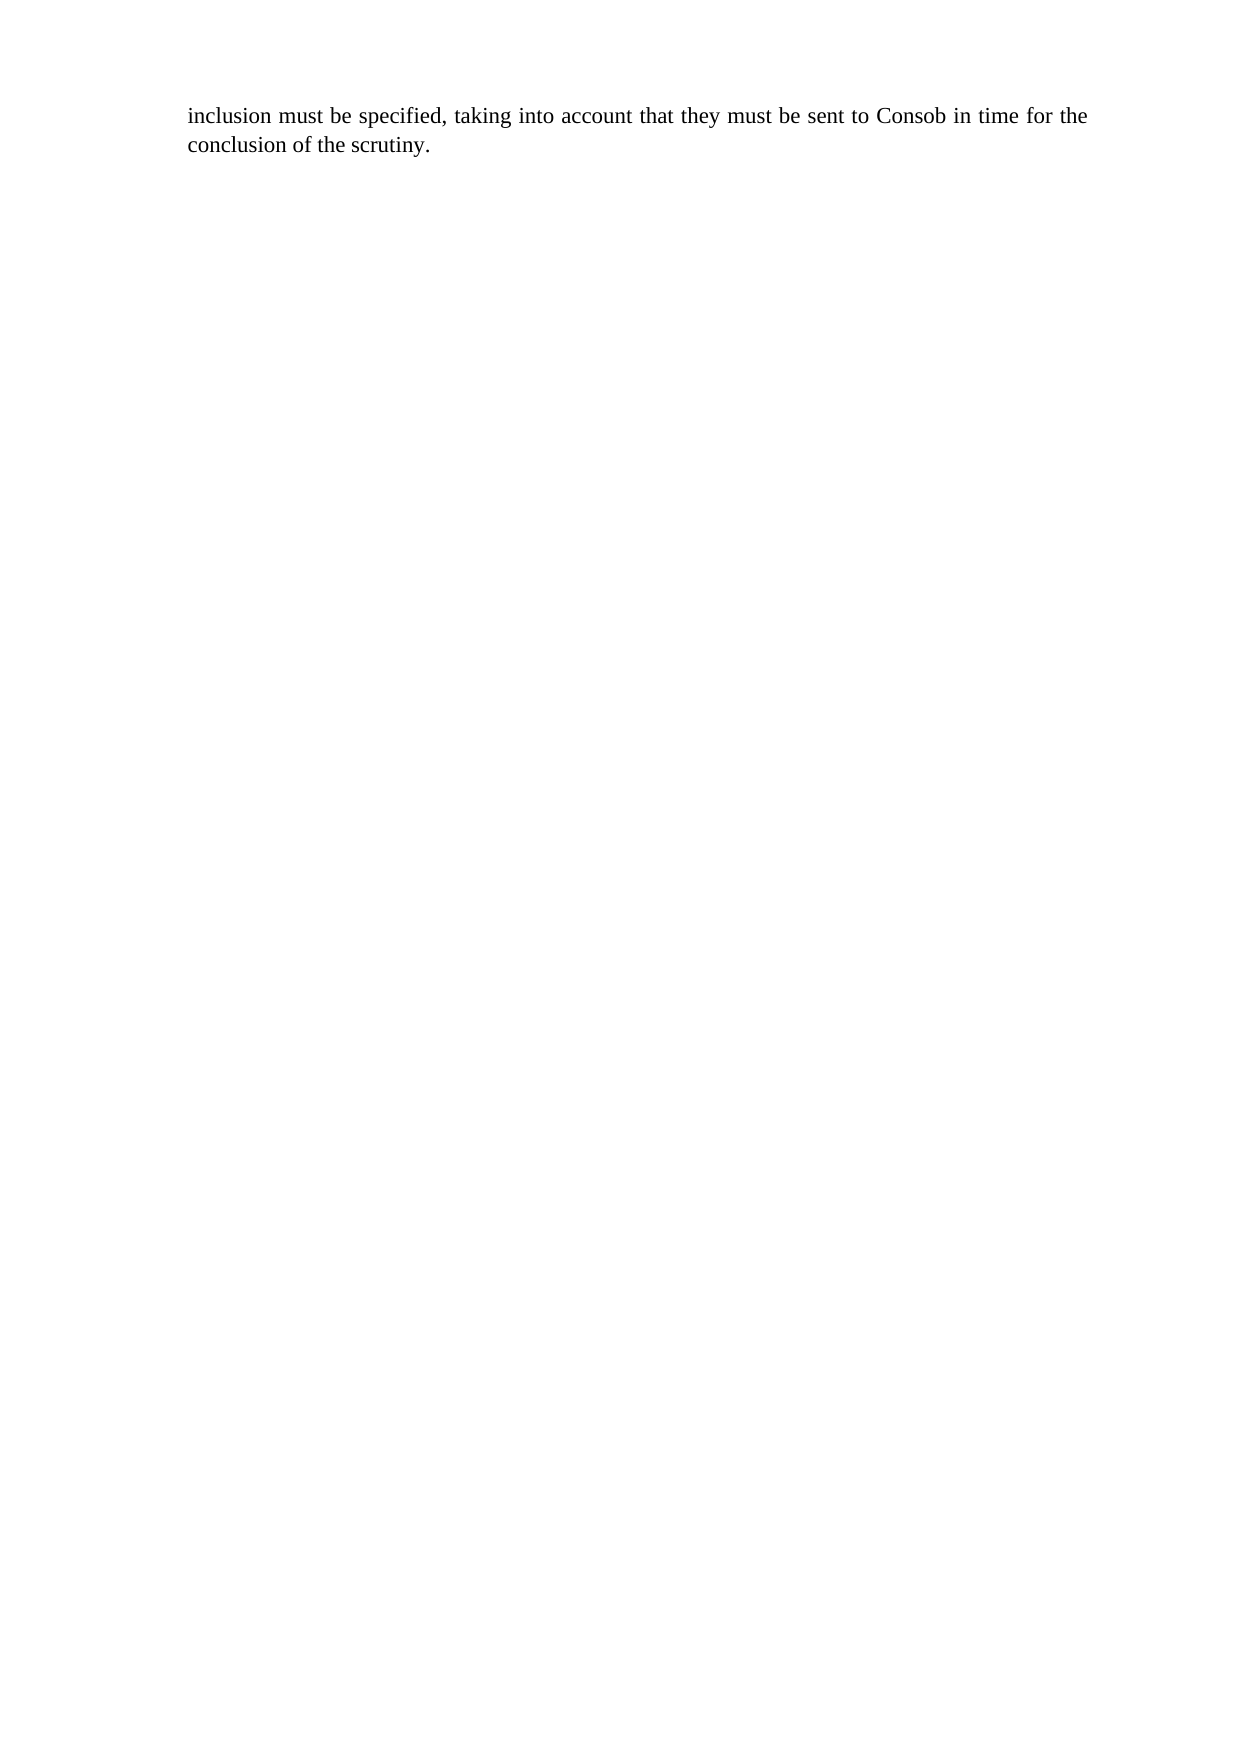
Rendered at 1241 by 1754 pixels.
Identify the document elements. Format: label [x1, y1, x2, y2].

list [150, 102, 1090, 157]
